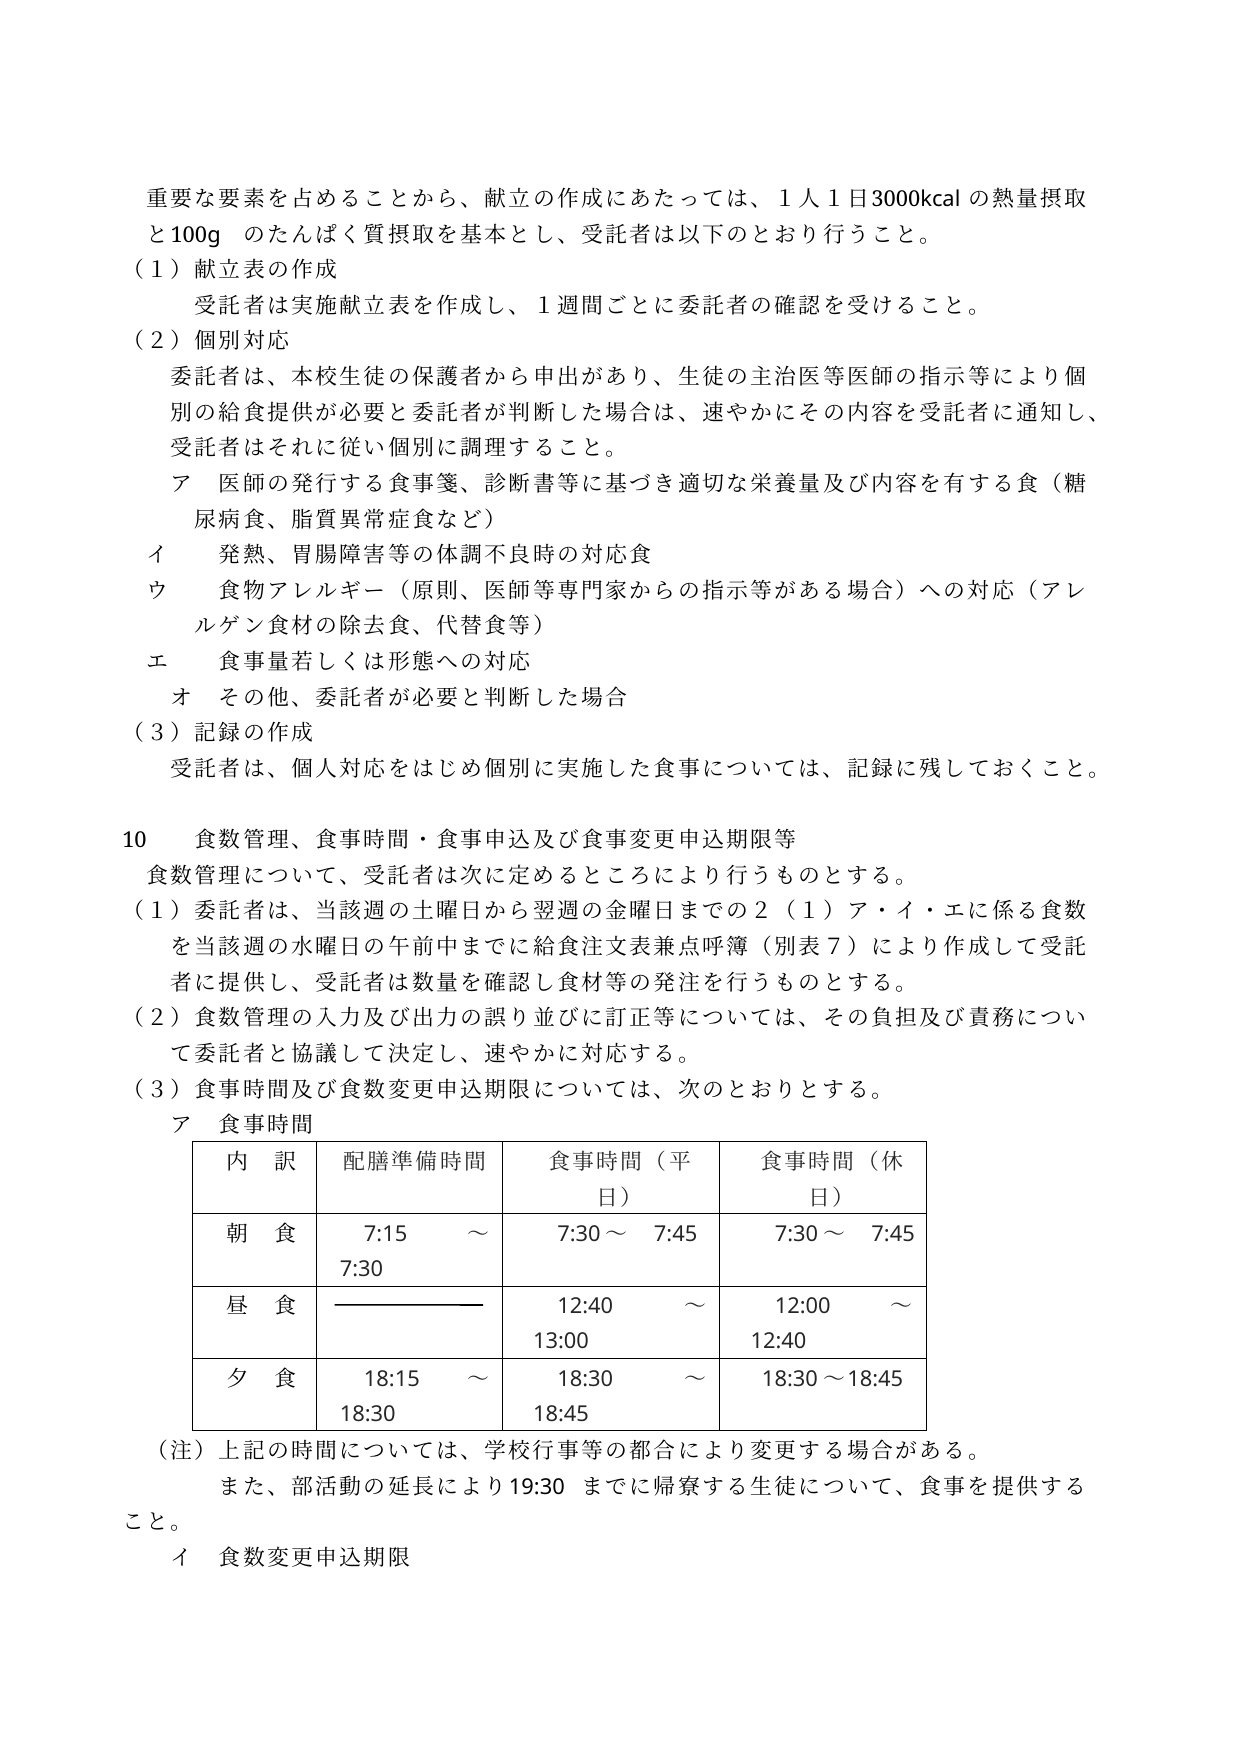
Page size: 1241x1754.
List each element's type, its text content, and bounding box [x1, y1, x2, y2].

table_header 食事時間（休日） [720, 1142, 926, 1213]
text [143, 179, 1089, 250]
table_cell 昼 食 [193, 1287, 316, 1358]
table_cell 7:15 ～7:30 [317, 1214, 502, 1286]
table_cell 朝 食 [193, 1214, 316, 1286]
text ウ 食物アレルギー（原則、医師等専門家からの指示等がある場合）への対応（アレルゲン食材の除去食、代替食等） [122, 571, 1089, 642]
text オ その他、委託者が必要と判断した場合 [122, 678, 1089, 713]
table_cell 18:15～18:30 [317, 1359, 502, 1430]
text 10 食数管理、食事時間・食事申込及び食事変更申込期限等 [122, 820, 1089, 856]
table_header 食事時間（平日） [503, 1142, 719, 1213]
table_cell 7:30～ 7:45 [720, 1214, 926, 1286]
text ア 食事時間 [122, 1105, 1089, 1141]
text ア 医師の発行する食事箋、診断書等に基づき適切な栄養量及び内容を有する食（糖尿病食、脂質異常症食など） [162, 464, 1089, 535]
text （２）食数管理の入力及び出力の誤り並びに訂正等については、その負担及び責務について委託者と協議して決定し、速やかに対応する。 [122, 998, 1089, 1070]
table_cell 夕 食 [193, 1359, 316, 1430]
text 委託者は、本校生徒の保護者から申出があり、生徒の主治医等医師の指示等により個別の給食提供が必要と委託者が判断した場合は、速やかにその内容を受託者に通知し、受託者はそれに従い個別に調理すること。 [122, 357, 1089, 464]
text イ 発熱、胃腸障害等の体調不良時の対応食 [122, 535, 1089, 571]
text エ 食事量若しくは形態への対応 [122, 642, 1089, 678]
text （１）献立表の作成 [122, 250, 1089, 286]
table_cell 7:30～ 7:45 [503, 1214, 719, 1286]
text 食数管理について、受託者は次に定めるところにより行うものとする。 [122, 856, 1089, 892]
text 受託者は実施献立表を作成し、１週間ごとに委託者の確認を受けること。 [122, 286, 1089, 322]
text （注）上記の時間については、学校行事等の都合により変更する場合がある。 [122, 1431, 1089, 1467]
text イ 食数変更申込期限 [122, 1538, 1089, 1574]
text （１）委託者は、当該週の土曜日から翌週の金曜日までの２（１）ア・イ・エに係る食数を当該週の水曜日の午前中までに給食注文表兼点呼簿（別表７）により作成して受託者に提供し、受託者は数量を確認し食材等の発注を行うものとする。 [122, 892, 1089, 998]
table_header 内 訳 [193, 1142, 316, 1213]
table_header 配膳準備時間 [317, 1142, 502, 1213]
text 受託者は、個人対応をはじめ個別に実施した食事については、記録に残しておくこと。 [122, 749, 1089, 785]
table_cell 18:30～18:45 [720, 1359, 926, 1430]
text また、部活動の延長により19:30までに帰寮する生徒について、食事を提供すること。 [122, 1467, 1089, 1538]
table_cell 18:30～18:45 [503, 1359, 719, 1430]
table_cell 12:00～12:40 [720, 1287, 926, 1358]
text （３）食事時間及び食数変更申込期限については、次のとおりとする。 [122, 1070, 1089, 1105]
table_cell [317, 1287, 502, 1358]
table_cell 12:40～13:00 [503, 1287, 719, 1358]
text （３）記録の作成 [122, 713, 1089, 749]
text （２）個別対応 [122, 322, 1089, 357]
